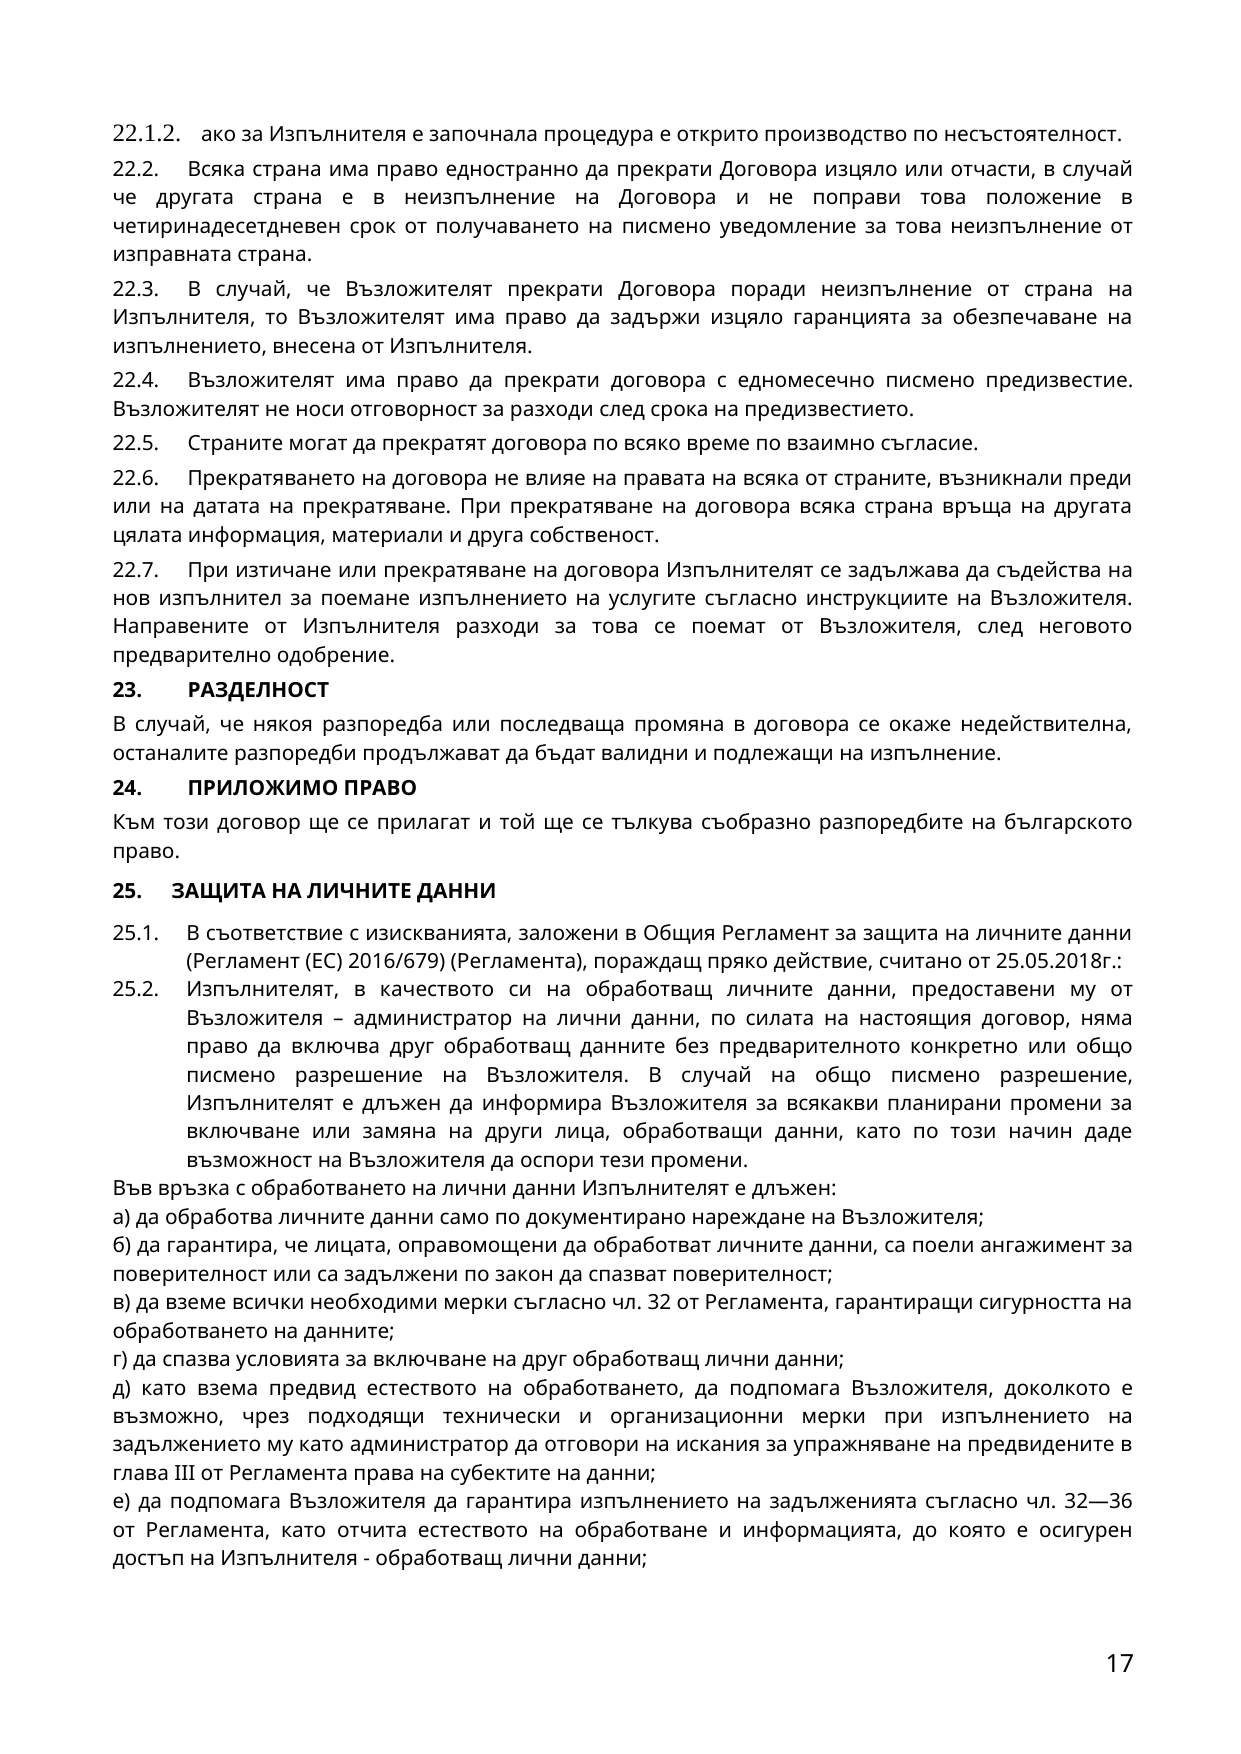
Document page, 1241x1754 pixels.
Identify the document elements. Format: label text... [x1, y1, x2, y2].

list Прекратяването на договора не влияе на правата на всяка от страните, възникнали преди или на датата на прекратяване. При прекратяване на договора всяка страна връща на другата цялата информация, материали и друга собственост. [112, 463, 1134, 548]
list Изпълнителят, в качеството си на обработващ личните данни, предоставени му от Възложителя – администратор на лични данни, по силата на настоящия договор, няма право да включва друг обработващ данните без предварителното конкретно или общо писмено разрешение на Възложителя. В случай на общо писмено разрешение, Изпълнителят е длъжен да информира Възложителя за всякакви планирани промени за включване или замяна на други лица, обработващи данни, като по този начин даде възможност на Възложителя да оспори тези промени. [112, 974, 1134, 1173]
list Всяка страна има право едностранно да прекрати Договора изцяло или отчасти, в случай че другата страна е в неизпълнение на Договора и не поправи това положение в четиринадесетдневен срок от получаването на писмено уведомление за това неизпълнение от изправната страна. [112, 154, 1134, 268]
text В случай, че някоя разпоредба или последваща промяна в договора се окаже недействителна, останалите разпоредби продължават да бъдат валидни и подлежащи на изпълнение. [112, 709, 1134, 766]
text е) да подпомага Възложителя да гарантира изпълнението на задълженията съгласно чл. 32—36 от Регламента, като отчита естеството на обработване и информацията, до която е осигурен достъп на Изпълнителя - обработващ лични данни; [112, 1486, 1134, 1572]
text a) да обработва личните данни само по документирано нареждане на Възложителя; [112, 1202, 1134, 1230]
text б) да гарантира, че лицата, оправомощени да обработват личните данни, са поели ангажимент за поверителност или са задължени по закон да спазват поверителност; [112, 1230, 1134, 1287]
text Във връзка с обработването на лични данни Изпълнителят е длъжен: [112, 1173, 1134, 1202]
list При изтичане или прекратяване на договора Изпълнителят се задължава да съдейства на нов изпълнител за поемане изпълнението на услугите съгласно инструкциите на Възложителя. Направените от Изпълнителя разходи за това се поемат от Възложителя, след неговото предварително одобрение. [112, 555, 1134, 668]
text Към този договор ще се прилагат и той ще се тълкува съобразно разпоредбите на българското право. [112, 807, 1134, 864]
list Страните могат да прекратят договора по всяко време по взаимно съгласие. [112, 428, 1134, 457]
list В случай, че Възложителят прекрати Договора поради неизпълнение от страна на Изпълнителя, то Възложителят има право да задържи изцяло гаранцията за обезпечаване на изпълнението, внесена от Изпълнителя. [112, 274, 1134, 359]
list ПРИЛОЖИМО ПРАВО [112, 773, 1134, 801]
list ако за Изпълнителя е започнала процедура е открито производство по несъстоятелност. [112, 118, 1134, 148]
text в) да вземе всички необходими мерки съгласно чл. 32 от Регламента, гарантиращи сигурността на обработването на данните; [112, 1287, 1134, 1344]
list В съответствие с изискванията, заложени в Общия Регламент за защита на личните данни (Регламент (ЕС) 2016/679) (Регламента), пораждащ пряко действие, считано от 25.05.2018г.: [112, 918, 1134, 974]
text г) да спазва условията за включване на друг обработващ лични данни; [112, 1344, 1134, 1373]
list ЗАЩИТА НА ЛИЧНИТЕ ДАННИ [112, 877, 1134, 905]
list Възложителят има право да прекрати договора с едномесечно писмено предизвестие. Възложителят не носи отговорност за разходи след срока на предизвестието. [112, 365, 1134, 422]
list РАЗДЕЛНОСТ [112, 675, 1134, 703]
text д) като взема предвид естеството на обработването, да подпомага Възложителя, доколкото е възможно, чрез подходящи технически и организационни мерки при изпълнението на задължението му като администратор да отговори на искания за упражняване на предвидените в глава III от Регламента права на субектите на данни; [112, 1373, 1134, 1486]
